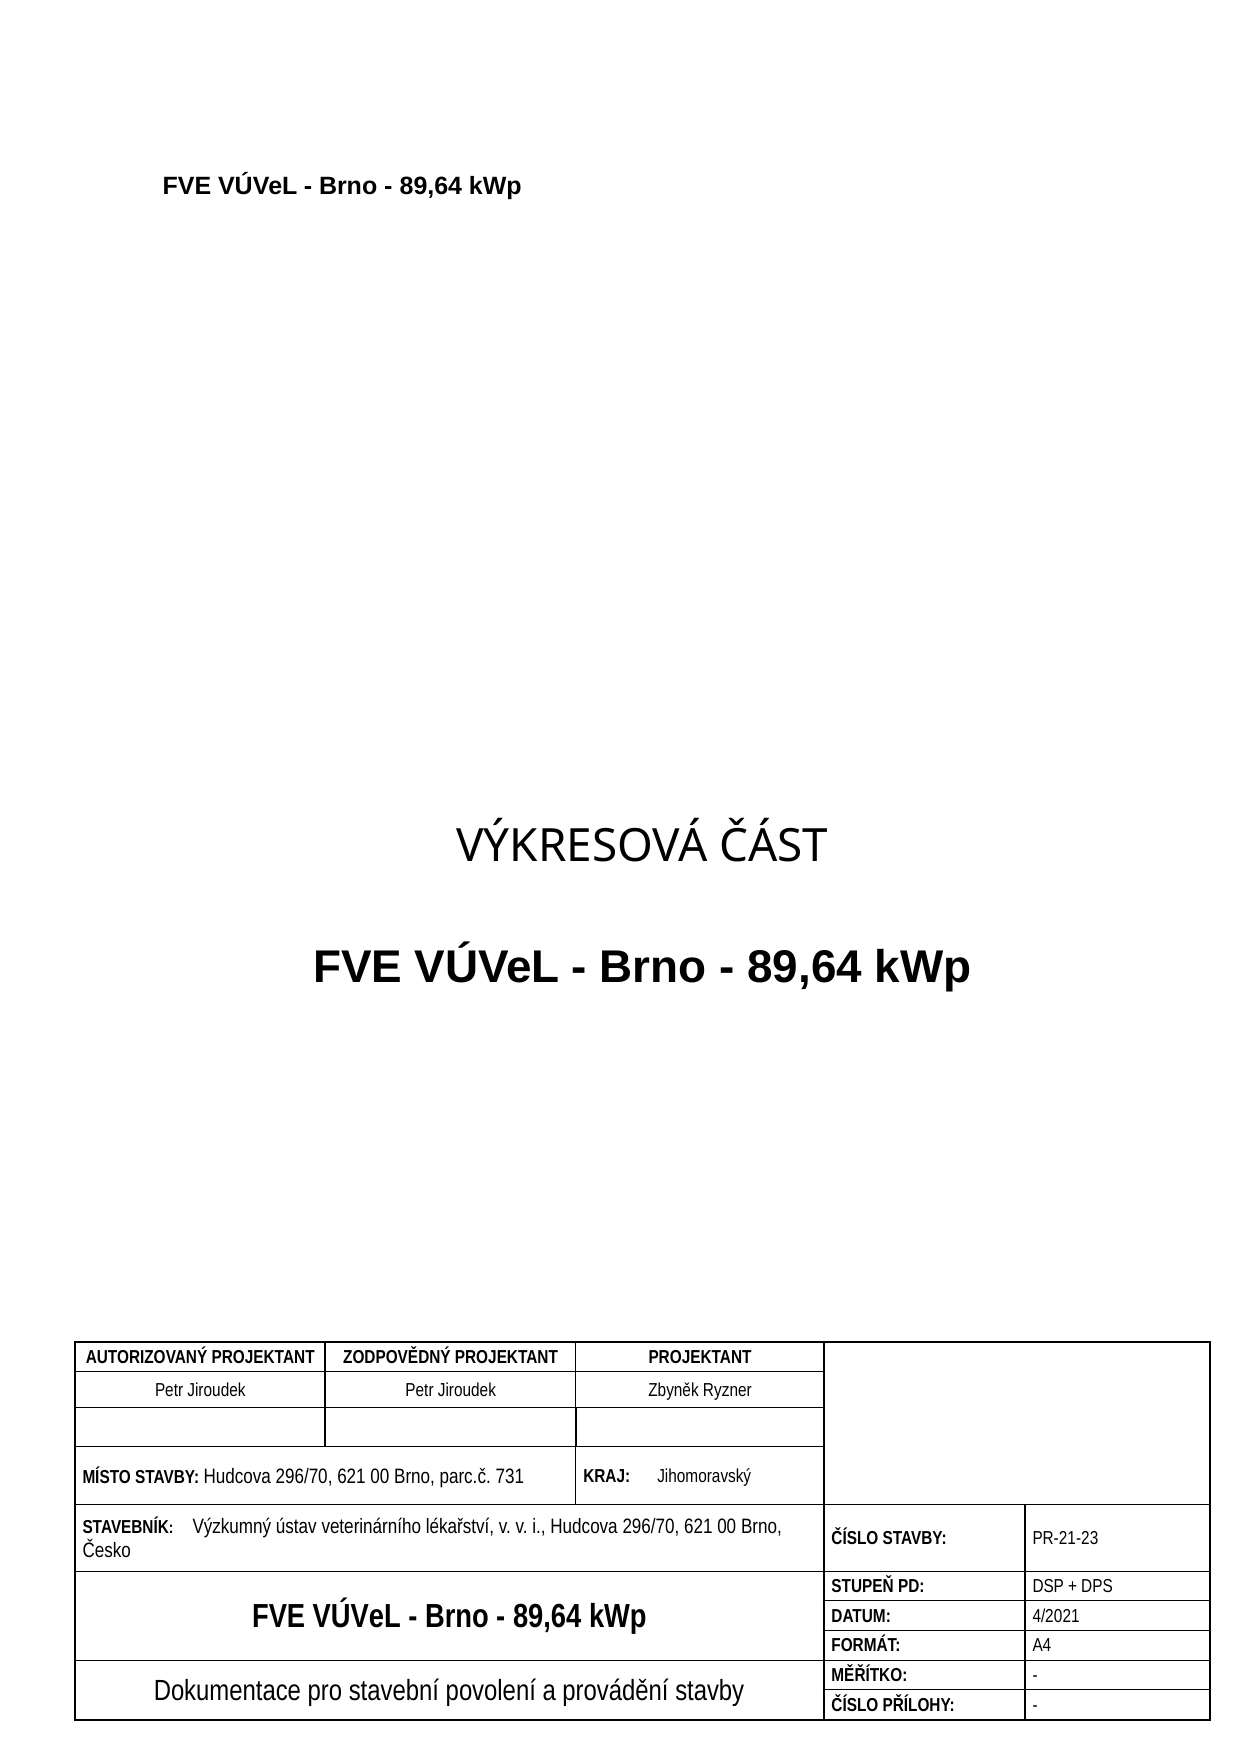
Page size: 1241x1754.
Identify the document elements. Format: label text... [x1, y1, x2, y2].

table_cell Petr Jiroudek [326, 1372, 575, 1407]
table_cell 4/2021 [1026, 1601, 1209, 1630]
table_cell - [1026, 1661, 1209, 1689]
table_cell Zbyněk Ryzner [576, 1372, 823, 1407]
table_cell MÍSTO STAVBY: Hudcova 296/70, 621 00 Brno, parc.č. 731 [76, 1447, 575, 1504]
table_cell ČÍSLO PŘÍLOHY: [825, 1690, 1024, 1719]
table_cell DATUM: [825, 1601, 1024, 1630]
table_cell [326, 1408, 575, 1446]
table_cell FORMÁT: [825, 1631, 1024, 1659]
table_cell A4 [1026, 1631, 1209, 1659]
table_header AUTORIZOVANÝ PROJEKTANT [76, 1343, 324, 1371]
table_cell PR-21-23 [1026, 1505, 1209, 1571]
text FVE VÚVeL - Brno - 89,64 kWp [162, 939, 1122, 992]
table_header [1078, 1343, 1209, 1504]
table_cell STUPEŇ PD: [825, 1572, 1024, 1600]
table_header ZODPOVĚDNÝ PROJEKTANT [326, 1343, 575, 1371]
table_cell [577, 1408, 823, 1446]
table_cell MĚŘÍTKO: [825, 1661, 1024, 1689]
table_cell Petr Jiroudek [76, 1372, 324, 1407]
table_header [825, 1343, 1078, 1504]
table_cell FVE VÚVeL - Brno - 89,64 kWp [76, 1572, 823, 1659]
table_cell KRAJ: [576, 1447, 650, 1504]
table_cell STAVEBNÍK: Výzkumný ústav veterinárního lékařství, v. v. i., Hudcova 296/70, 621 00 Brno, Česko [76, 1505, 823, 1571]
text Výkresová část [162, 813, 1122, 875]
table_cell Jihomoravský [650, 1447, 823, 1504]
table_cell DSP + DPS [1026, 1572, 1209, 1600]
table_cell - [1026, 1690, 1209, 1719]
table_header PROJEKTANT [576, 1343, 823, 1371]
table_cell Dokumentace pro stavební povolení a provádění stavby [76, 1661, 823, 1719]
table_cell ČÍSLO STAVBY: [825, 1505, 1024, 1571]
table_cell [76, 1408, 324, 1446]
